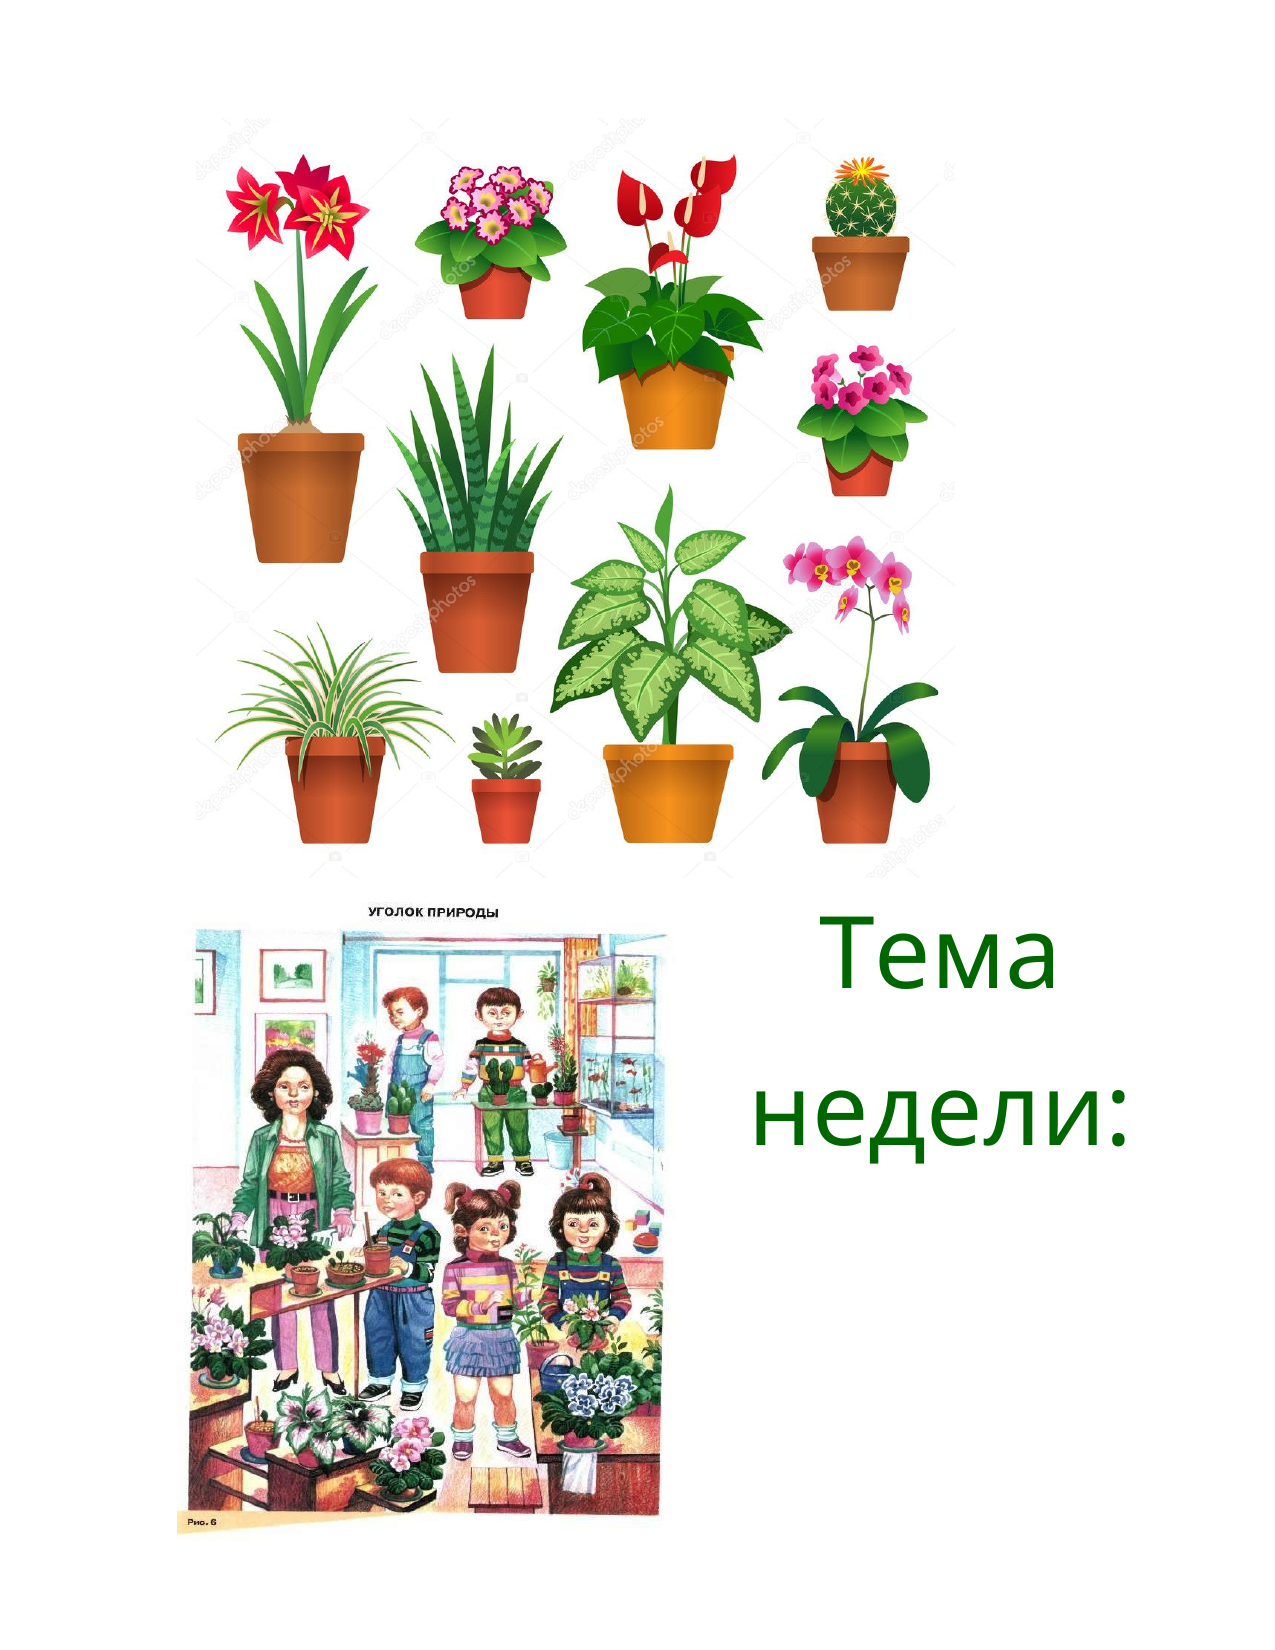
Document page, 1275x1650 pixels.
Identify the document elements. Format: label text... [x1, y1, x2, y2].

text Тема недели: [676, 882, 1186, 1174]
